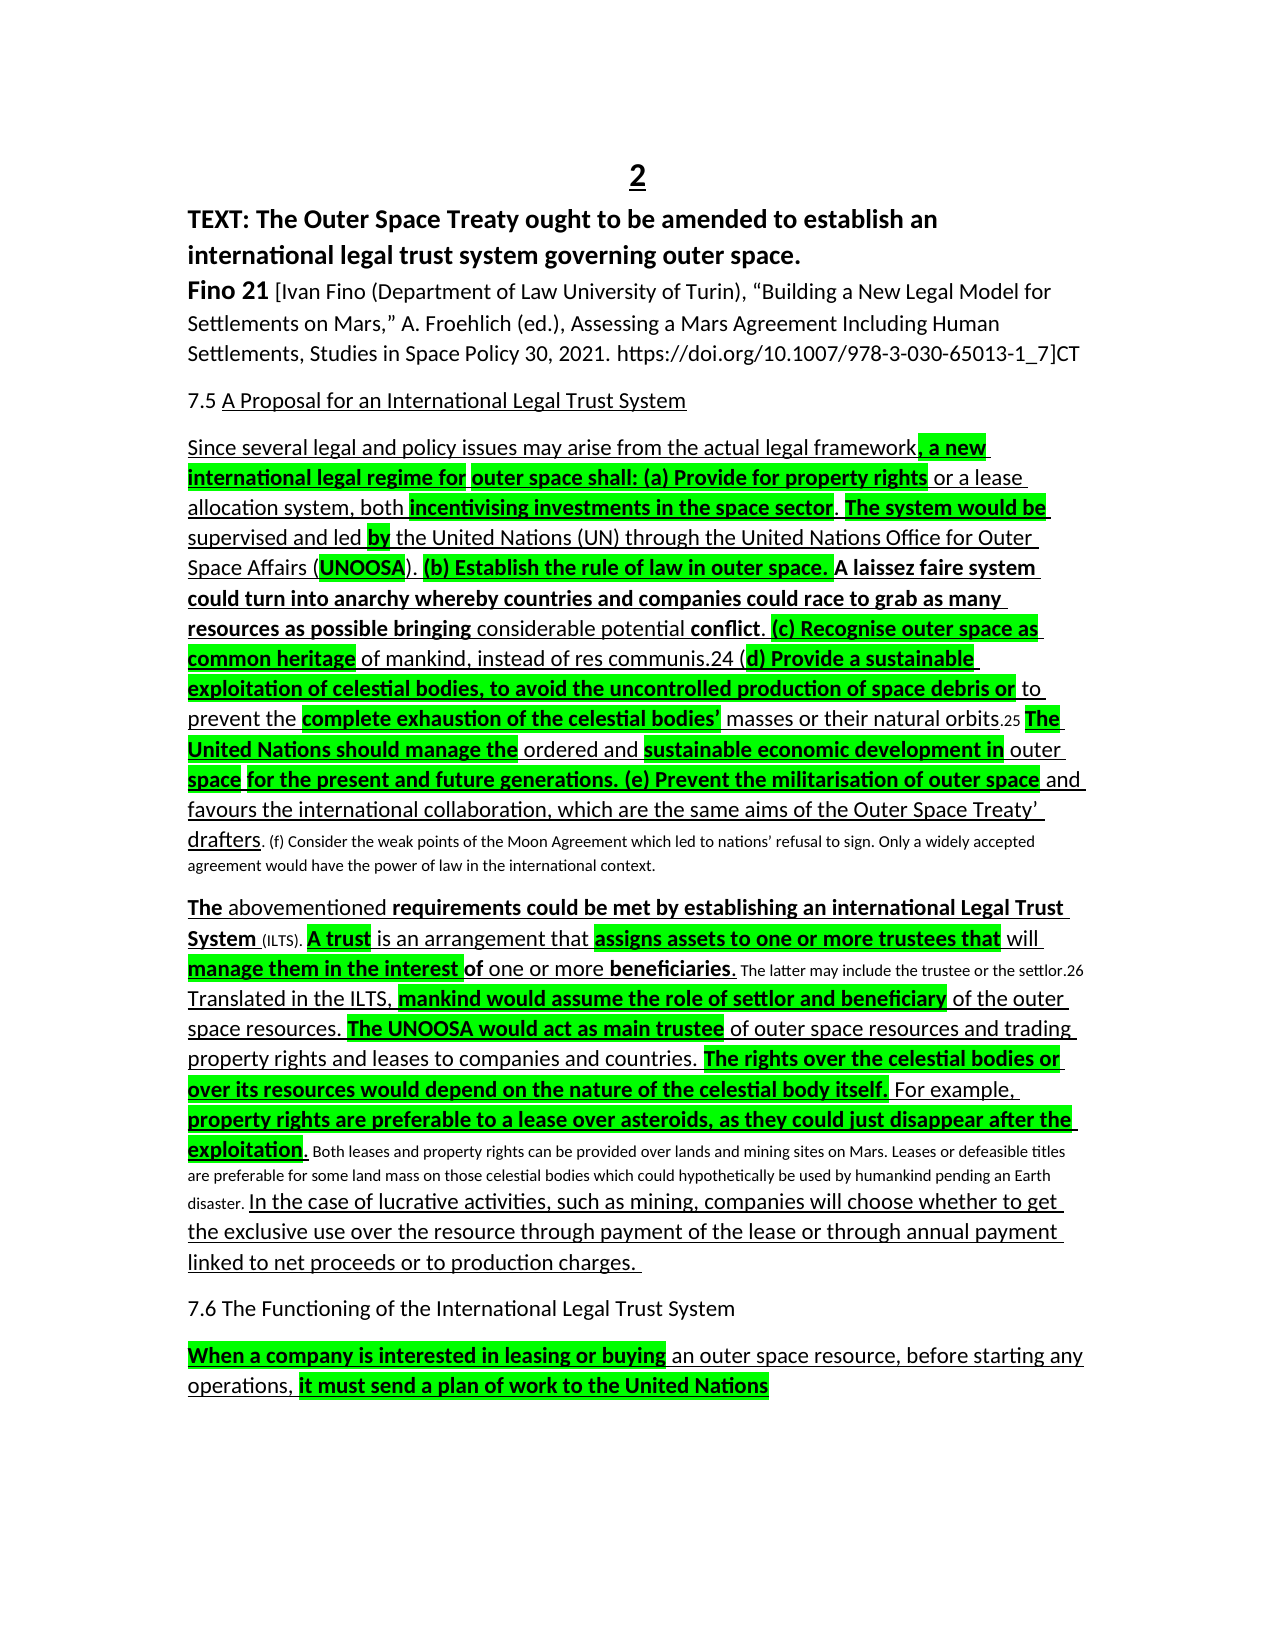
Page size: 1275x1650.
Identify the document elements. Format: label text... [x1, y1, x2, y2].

text Fino 21 [Ivan Fino (Department of Law University of Turin), “Building a New Legal Model for Settlements on Mars,” A. Froehlich (ed.), Assessing a Mars Agreement Including Human Settlements, Studies in Space Policy 30, 2021. https://doi.org/10.1007/978-3-030-65013-1_7]CT [187, 273, 1087, 367]
text Since several legal and policy issues may arise from the actual legal framework, a new international legal regime for outer space shall: (a) Provide for property rights or a lease allocation system, both incentivising investments in the space sector. The system would be supervised and led by the United Nations (UN) through the United Nations Office for Outer Space Affairs (UNOOSA). (b) Establish the rule of law in outer space. A laissez faire system could turn into anarchy whereby countries and companies could race to grab as many resources as possible bringing considerable potential conflict. (c) Recognise outer space as common heritage of mankind, instead of res communis.24 (d) Provide a sustainable exploitation of celestial bodies, to avoid the uncontrolled production of space debris or to prevent the complete exhaustion of the celestial bodies’ masses or their natural orbits.25 The United Nations should manage the ordered and sustainable economic development in outer space for the present and future generations. (e) Prevent the militarisation of outer space and favours the international collaboration, which are the same aims of the Outer Space Treaty’ drafters. (f) Consider the weak points of the Moon Agreement which led to nations’ refusal to sign. Only a widely accepted agreement would have the power of law in the international context. [187, 433, 1087, 875]
subtitle TEXT: The Outer Space Treaty ought to be amended to establish an international legal trust system governing outer space. [187, 202, 1087, 271]
text The abovementioned requirements could be met by establishing an international Legal Trust System (ILTS). A trust is an arrangement that assigns assets to one or more trustees that will manage them in the interest of one or more beneficiaries. The latter may include the trustee or the settlor.26 Translated in the ILTS, mankind would assume the role of settlor and beneficiary of the outer space resources. The UNOOSA would act as main trustee of outer space resources and trading property rights and leases to companies and countries. The rights over the celestial bodies or over its resources would depend on the nature of the celestial body itself. For example, property rights are preferable to a lease over asteroids, as they could just disappear after the exploitation. Both leases and property rights can be provided over lands and mining sites on Mars. Leases or defeasible titles are preferable for some land mass on those celestial bodies which could hypothetically be used by humankind pending an Earth disaster. In the case of lucrative activities, such as mining, companies will choose whether to get the exclusive use over the resource through payment of the lease or through annual payment linked to net proceeds or to production charges. [187, 893, 1087, 1276]
subtitle 2 [187, 154, 1087, 195]
text 7.6 The Functioning of the International Legal Trust System [187, 1294, 1087, 1323]
text When a company is interested in leasing or buying an outer space resource, before starting any operations, it must send a plan of work to the United Nations [187, 1341, 1087, 1400]
text 7.5 A Proposal for an International Legal Trust System [187, 386, 1087, 414]
